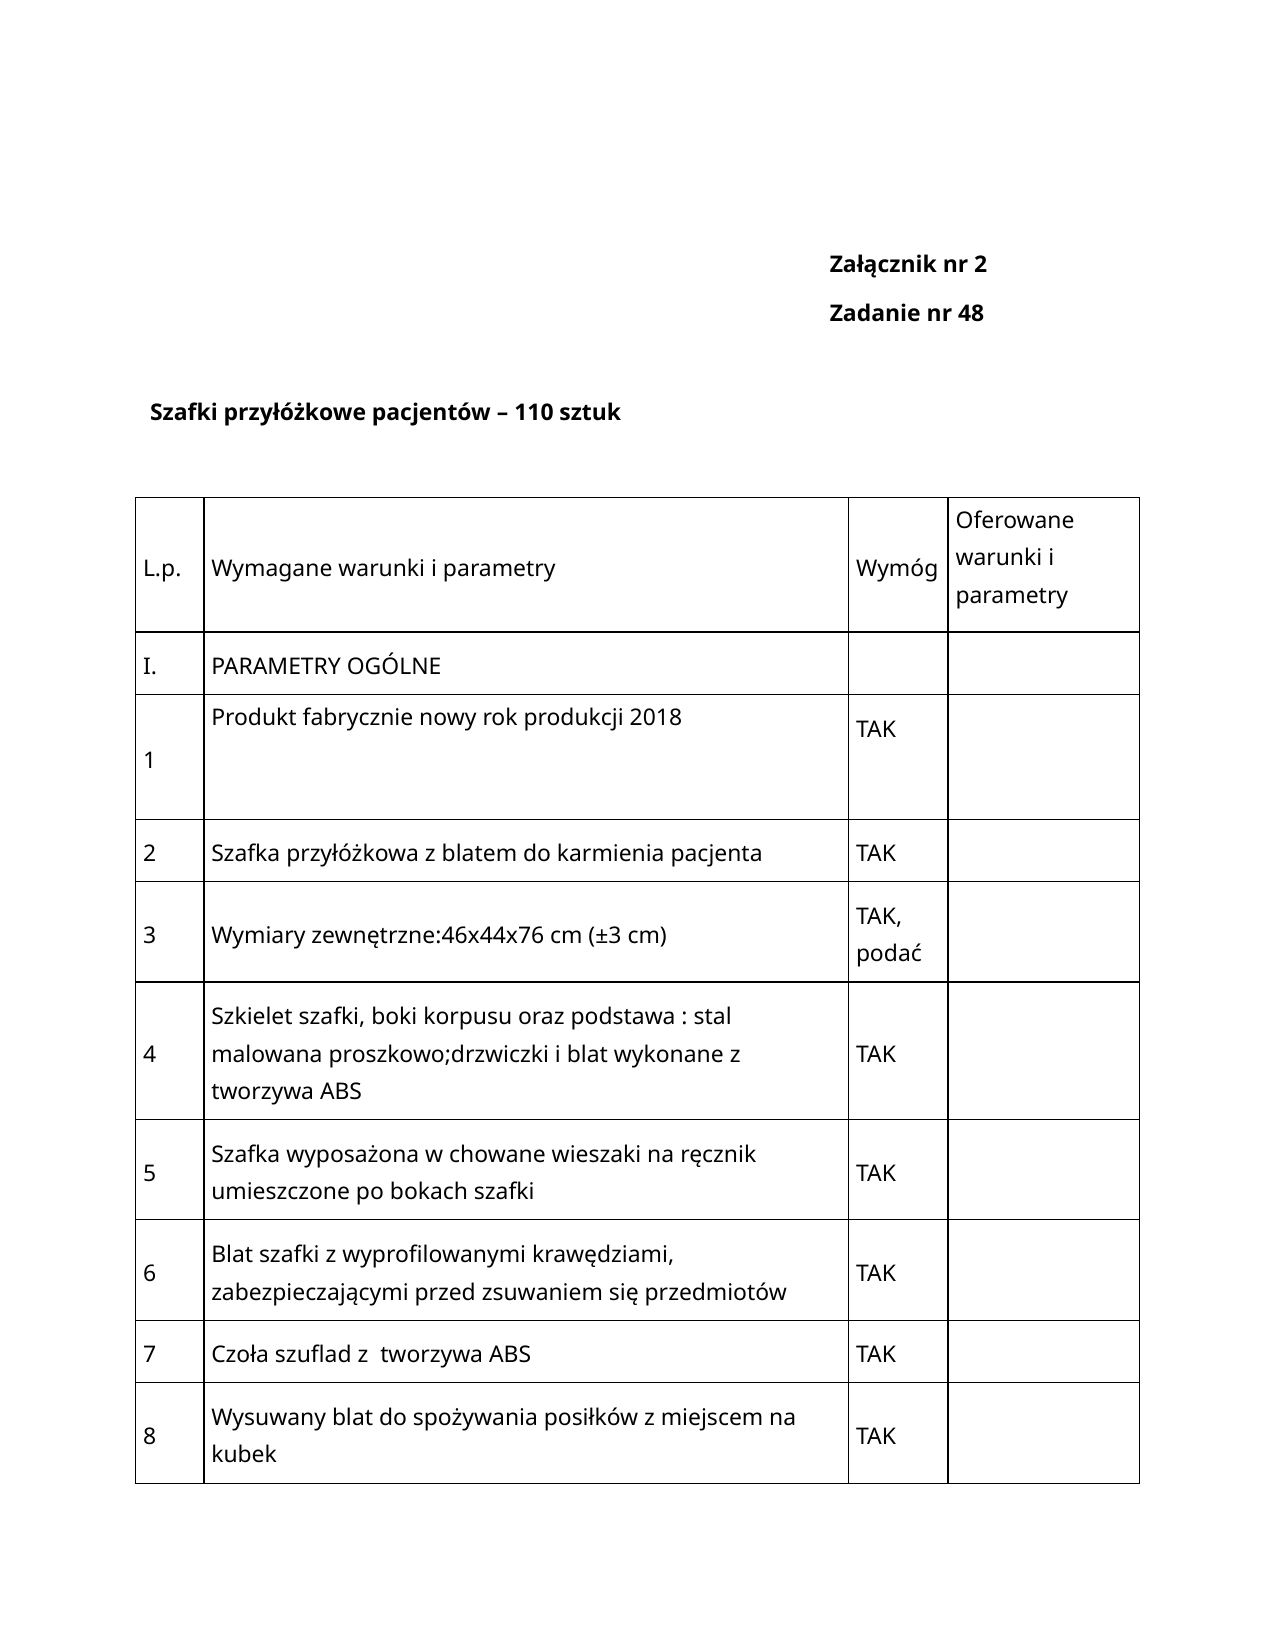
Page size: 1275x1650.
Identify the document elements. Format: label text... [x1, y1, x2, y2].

text Załącznik nr 2 [224, 249, 1125, 278]
table_header Oferowane warunki i parametry [949, 498, 1139, 631]
table_cell Szafka przyłóżkowa z blatem do karmienia pacjenta [205, 820, 848, 881]
table_header Wymóg [849, 498, 947, 631]
table_cell 7 [136, 1321, 203, 1382]
table_cell [949, 1383, 1139, 1482]
table_cell TAK [849, 983, 947, 1119]
table_header L.p. [136, 498, 203, 631]
table_cell 8 [136, 1383, 203, 1482]
table_cell 1 [136, 695, 203, 818]
table_cell Szafka wyposażona w chowane wieszaki na ręcznik umieszczone po bokach szafki [205, 1120, 848, 1219]
table_cell [949, 1120, 1139, 1219]
text Szafki przyłóżkowe pacjentów – 110 sztuk [150, 398, 1125, 427]
table_cell [949, 983, 1139, 1119]
table_cell TAK [849, 695, 947, 818]
table_cell PARAMETRY OGÓLNE [205, 633, 848, 694]
table_cell Czoła szuflad z tworzywa ABS [205, 1321, 848, 1382]
table_cell TAK [849, 1120, 947, 1219]
table_cell TAK, podać [849, 882, 947, 981]
table_cell Wymiary zewnętrzne:46x44x76 cm (±3 cm) [205, 882, 848, 981]
table_cell [949, 882, 1139, 981]
table_cell 2 [136, 820, 203, 881]
table_cell [949, 1321, 1139, 1382]
table_cell Wysuwany blat do spożywania posiłków z miejscem na kubek [205, 1383, 848, 1482]
table_cell TAK [849, 1321, 947, 1382]
table_cell 5 [136, 1120, 203, 1219]
table_cell TAK [849, 820, 947, 881]
table_cell Szkielet szafki, boki korpusu oraz podstawa : stal malowana proszkowo;drzwiczki i blat wykonane z tworzywa ABS [205, 983, 848, 1119]
text Zadanie nr 48 [224, 299, 1125, 327]
table_cell I. [136, 633, 203, 694]
table_cell [949, 695, 1139, 818]
table_cell TAK [849, 1220, 947, 1319]
table_cell [849, 633, 947, 694]
table_cell [949, 1220, 1139, 1319]
table_cell [949, 820, 1139, 881]
table_cell Blat szafki z wyprofilowanymi krawędziami, zabezpieczającymi przed zsuwaniem się przedmiotów [205, 1220, 848, 1319]
table_cell TAK [849, 1383, 947, 1482]
table_cell Produkt fabrycznie nowy rok produkcji 2018 [205, 695, 848, 818]
table_cell 4 [136, 983, 203, 1119]
table_cell 3 [136, 882, 203, 981]
table_cell [949, 633, 1139, 694]
table_header Wymagane warunki i parametry [205, 498, 848, 631]
table_cell 6 [136, 1220, 203, 1319]
